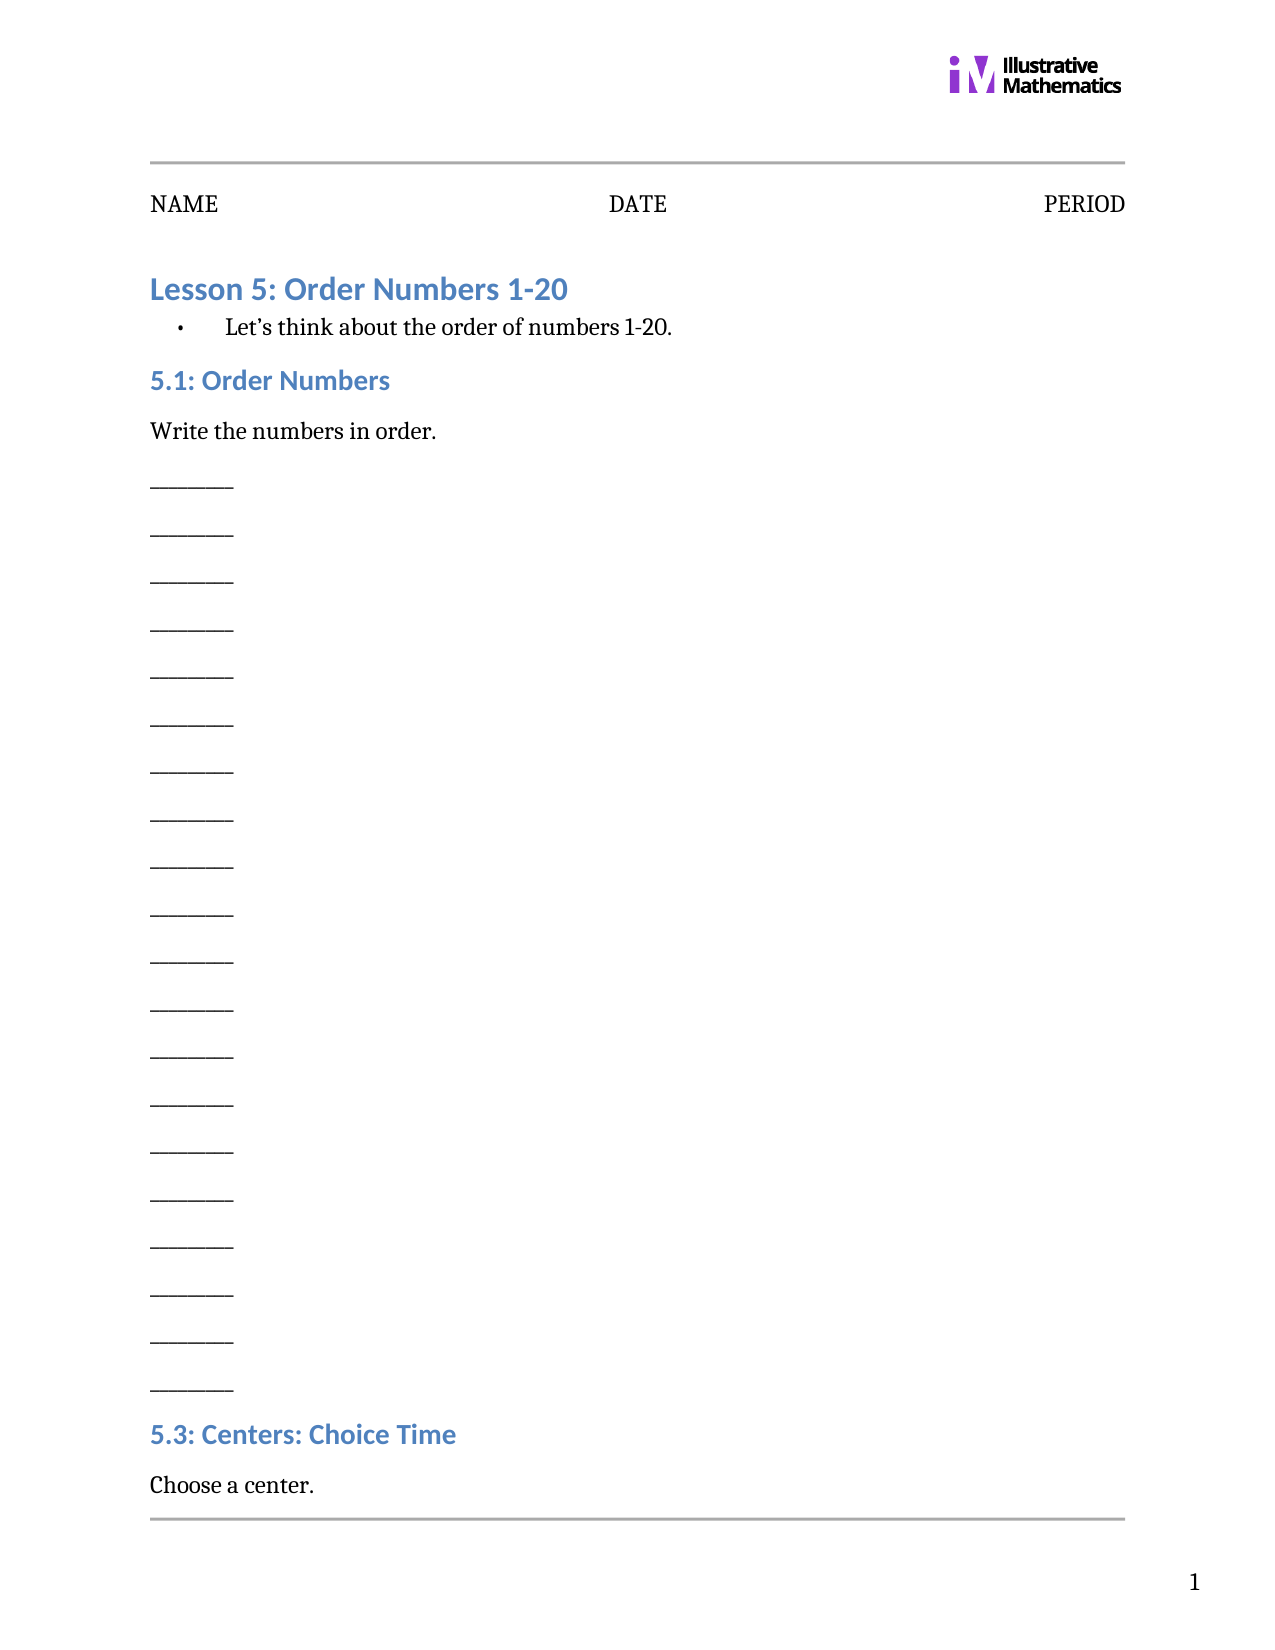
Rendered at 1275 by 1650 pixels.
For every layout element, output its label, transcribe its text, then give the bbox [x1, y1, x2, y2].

text _________ [150, 1367, 1125, 1396]
text _________ [150, 987, 1125, 1016]
text _________ [150, 797, 1125, 826]
picture [949, 55, 1121, 93]
text _________ [150, 654, 1125, 683]
text _________ [150, 892, 1125, 921]
text _________ [150, 512, 1125, 541]
text _________ [150, 559, 1125, 588]
text _________ [150, 464, 1125, 493]
text _________ [150, 1319, 1125, 1348]
text _________ [150, 702, 1125, 731]
text Choose a center. [150, 1471, 1125, 1499]
text _________ [150, 939, 1125, 968]
text _________ [150, 749, 1125, 778]
text _________ [150, 1224, 1125, 1253]
subtitle 5.3: Centers: Choice Time [150, 1416, 1125, 1452]
text _________ [150, 1082, 1125, 1111]
text _________ [150, 1129, 1125, 1158]
text _________ [150, 607, 1125, 636]
text _________ [150, 1177, 1125, 1206]
text _________ [150, 1034, 1125, 1063]
text Write the numbers in order. [150, 417, 1125, 446]
text _________ [150, 1272, 1125, 1301]
list Let’s think about the order of numbers 1-20. [175, 313, 1125, 342]
text _________ [150, 844, 1125, 873]
subtitle Lesson 5: Order Numbers 1-20 [150, 268, 1125, 309]
subtitle 5.1: Order Numbers [150, 362, 1125, 398]
